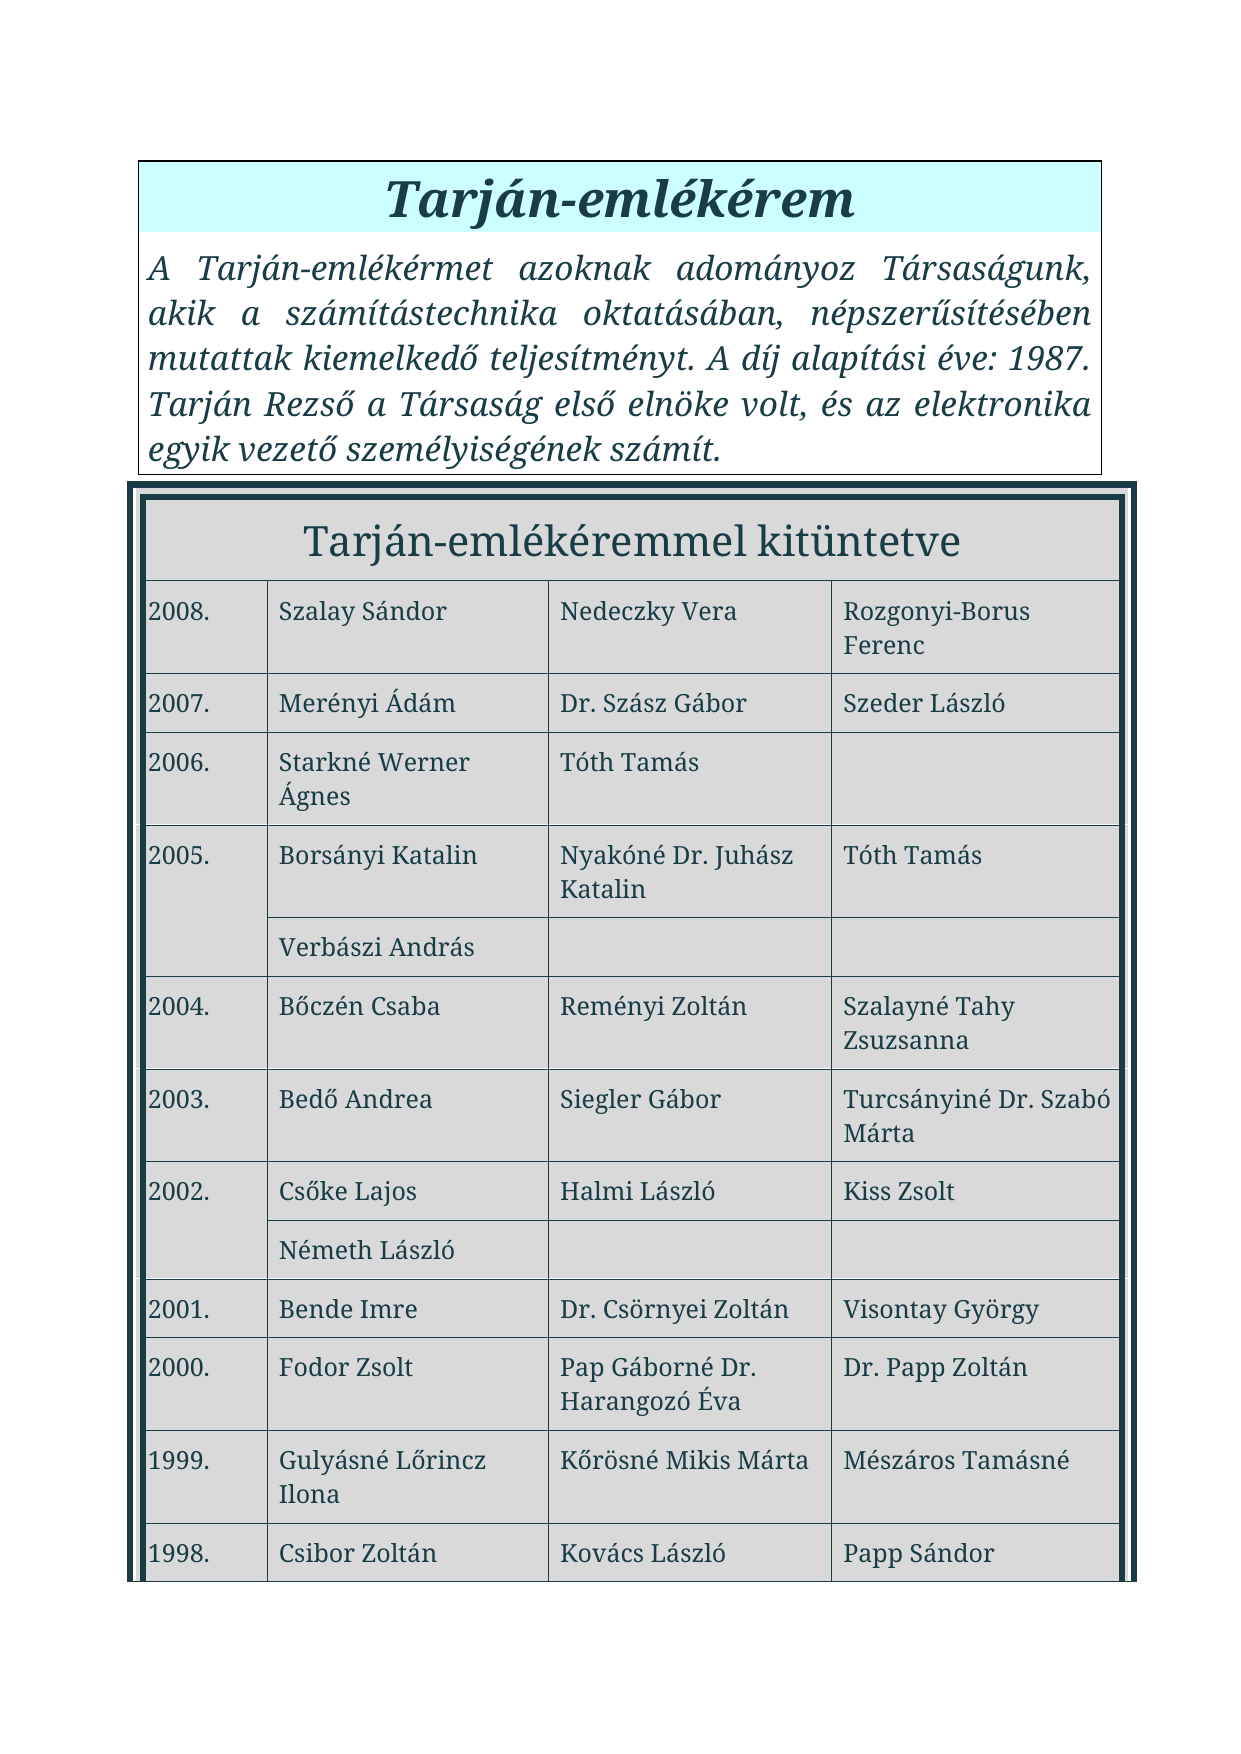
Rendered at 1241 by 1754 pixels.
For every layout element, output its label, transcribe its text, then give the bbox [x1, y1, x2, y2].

table_cell 2007. [146, 674, 267, 732]
table_cell Szalay Sándor [268, 581, 548, 673]
table_cell Verbászi András [268, 918, 548, 976]
table_cell Nyakóné Dr. Juhász Katalin [549, 826, 831, 917]
table_cell Bőczén Csaba [268, 977, 548, 1068]
table_cell Kovács László [549, 1524, 831, 1581]
table_cell Reményi Zoltán [549, 977, 831, 1068]
table_cell Nedeczky Vera [549, 581, 831, 673]
table_cell [832, 918, 1119, 976]
table_cell 2008. [146, 581, 267, 673]
table_cell 1998. [146, 1524, 267, 1581]
table_cell Starkné Werner Ágnes [268, 733, 548, 824]
table_cell Dr. Csörnyei Zoltán [549, 1280, 831, 1337]
table_cell [832, 1221, 1119, 1278]
table_cell 1999. [146, 1431, 267, 1523]
table_cell Csibor Zoltán [268, 1524, 548, 1581]
table_cell Gulyásné Lőrincz Ilona [268, 1431, 548, 1523]
table_cell Tóth Tamás [832, 826, 1119, 917]
table_cell Bende Imre [268, 1280, 548, 1337]
table_cell Halmi László [549, 1162, 831, 1220]
table_cell Szalayné Tahy Zsuzsanna [832, 977, 1119, 1068]
table_cell Kiss Zsolt [832, 1162, 1119, 1220]
text A Tarján-emlékérmet azoknak adományoz Társaságunk, akik a számítástechnika oktatásában, népszerűsítésében mutattak kiemelkedő teljesítményt. A díj alapítási éve: 1987. Tarján Rezső a Társaság első elnöke volt, és az elektronika egyik vezető személyiségének számít. [139, 241, 1101, 474]
table_cell Dr. Papp Zoltán [832, 1338, 1119, 1430]
table_cell 2006. [146, 733, 267, 824]
table_cell [549, 1221, 831, 1278]
table_cell 2002. [146, 1162, 267, 1278]
table_cell Papp Sándor [832, 1524, 1119, 1581]
table_cell [832, 733, 1119, 824]
table_cell Dr. Szász Gábor [549, 674, 831, 732]
table_cell Kőrösné Mikis Márta [549, 1431, 831, 1523]
table_cell Fodor Zsolt [268, 1338, 548, 1430]
table_cell Pap Gáborné Dr. Harangozó Éva [549, 1338, 831, 1430]
table_cell Turcsányiné Dr. Szabó Márta [832, 1070, 1119, 1161]
table_header Tarján-emlékéremmel kitüntetve [136, 488, 1128, 580]
text Tarján-emlékérem [139, 162, 1101, 232]
table_cell Rozgonyi-Borus Ferenc [832, 581, 1119, 673]
table_cell Merényi Ádám [268, 674, 548, 732]
table_cell 2005. [146, 826, 267, 976]
table_cell Borsányi Katalin [268, 826, 548, 917]
table_cell Mészáros Tamásné [832, 1431, 1119, 1523]
table_cell Csőke Lajos [268, 1162, 548, 1220]
table_cell 2004. [146, 977, 267, 1068]
table_cell [549, 918, 831, 976]
table_cell Tóth Tamás [549, 733, 831, 824]
table_cell Bedő Andrea [268, 1070, 548, 1161]
table_cell 2001. [146, 1280, 267, 1337]
table_cell Németh László [268, 1221, 548, 1278]
table_cell 2000. [146, 1338, 267, 1430]
table_cell 2003. [146, 1070, 267, 1161]
table_cell Siegler Gábor [549, 1070, 831, 1161]
table_cell Visontay György [832, 1280, 1119, 1337]
table_cell Szeder László [832, 674, 1119, 732]
